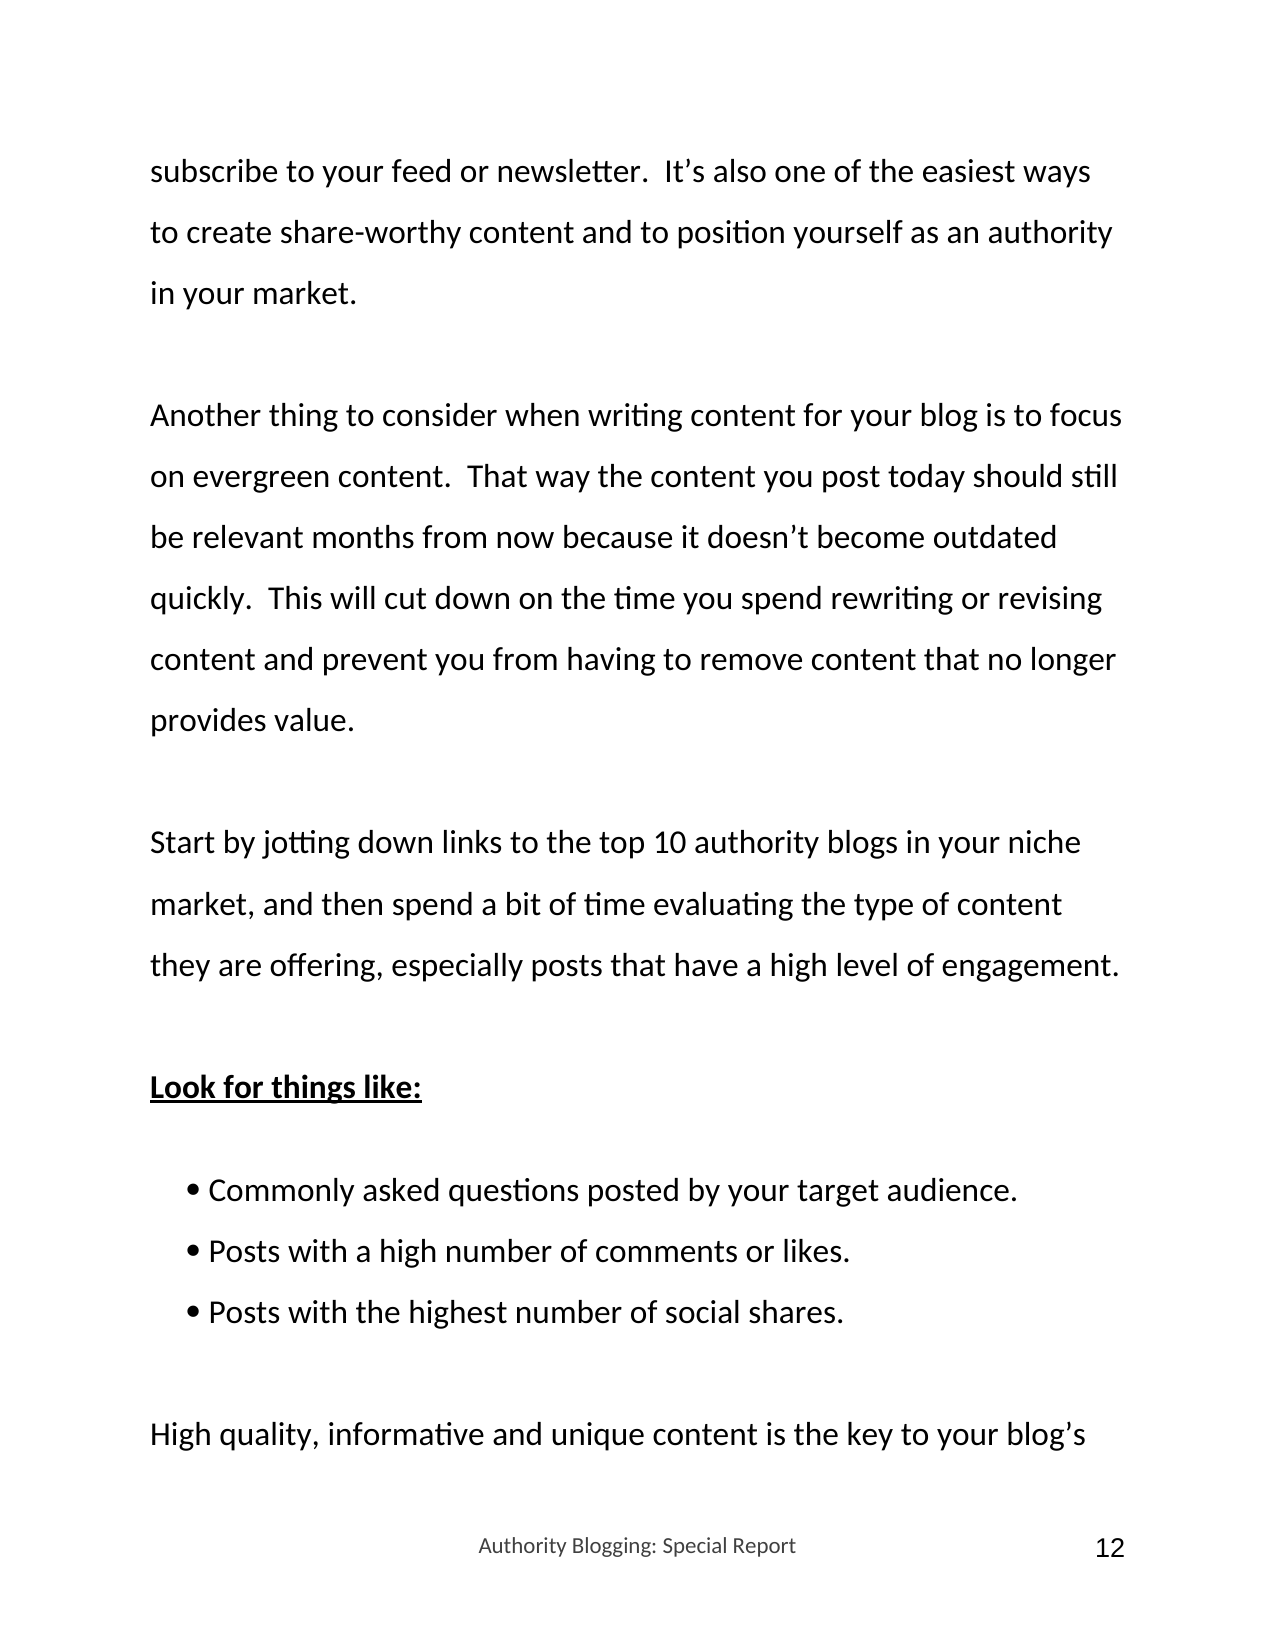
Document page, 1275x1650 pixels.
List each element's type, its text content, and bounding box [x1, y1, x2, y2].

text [150, 150, 1125, 313]
text Start by jotting down links to the top 10 authority blogs in your niche market, and then spend a bit of time evaluating the type of content they are offering, especially posts that have a high level of engagement. [150, 821, 1125, 984]
list Posts with a high number of comments or likes. [187, 1230, 1125, 1271]
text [150, 1413, 1125, 1454]
list Commonly asked questions posted by your target audience. [187, 1169, 1125, 1209]
text Look for things like: [150, 1004, 1125, 1153]
text Another thing to consider when writing content for your blog is to focus on evergreen content. That way the content you post today should still be relevant months from now because it doesn’t become outdated quickly. This will cut down on the time you spend rewriting or revising content and prevent you from having to remove content that no longer provides value. [150, 394, 1125, 740]
list Posts with the highest number of social shares. [187, 1291, 1125, 1332]
